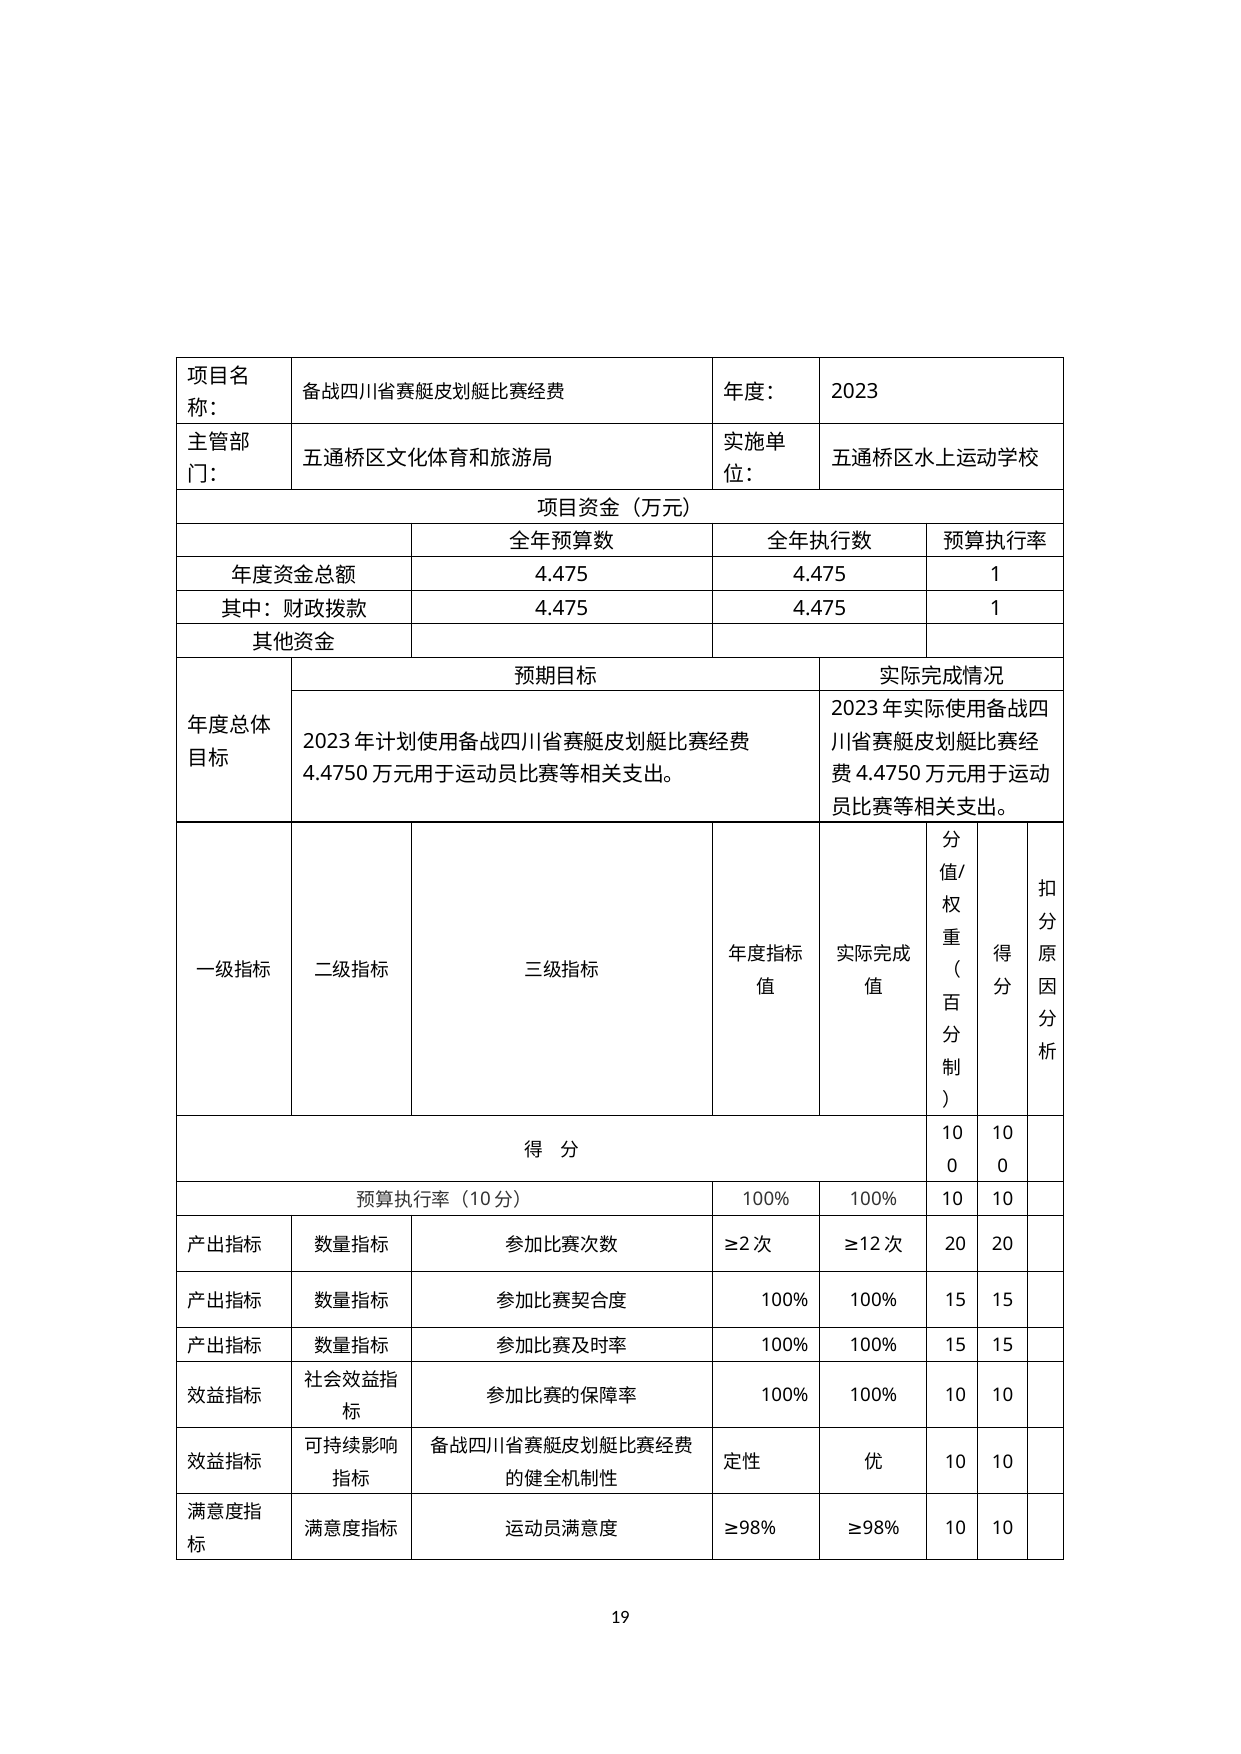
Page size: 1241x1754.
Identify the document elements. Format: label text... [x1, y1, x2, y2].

table_header 2023 [820, 358, 1063, 423]
table_cell 10 [978, 1362, 1027, 1427]
table_cell 100 [978, 1116, 1027, 1181]
table_cell 年度资金总额 [177, 557, 411, 590]
table_cell 10 [978, 1182, 1027, 1214]
table_cell 4.475 [412, 591, 712, 623]
table_cell 预期目标 [292, 658, 819, 690]
table_cell 1 [927, 591, 1063, 623]
table_cell 优 [820, 1428, 926, 1493]
table_cell 其中：财政拨款 [177, 591, 411, 623]
table_cell ≥98% [820, 1494, 926, 1559]
table_cell 2023年实际使用备战四川省赛艇皮划艇比赛经费4.4750万元用于运动员比赛等相关支出。 [820, 691, 1063, 821]
table_cell [1028, 1216, 1063, 1271]
table_cell 100% [713, 1362, 819, 1427]
table_cell 效益指标 [177, 1362, 291, 1427]
table_header 备战四川省赛艇皮划艇比赛经费 [292, 358, 712, 423]
table_cell [1028, 1428, 1063, 1493]
table_cell 扣分原因分析 [1028, 823, 1063, 1115]
table_cell 100% [713, 1182, 819, 1214]
table_cell 100% [713, 1328, 819, 1361]
table_cell 一级指标 [177, 823, 291, 1115]
table_cell 全年预算数 [412, 524, 712, 556]
table_cell 10 [927, 1362, 977, 1427]
table_cell 项目资金（万元） [177, 490, 1063, 523]
table_cell 2023年计划使用备战四川省赛艇皮划艇比赛经费4.4750万元用于运动员比赛等相关支出。 [292, 691, 819, 821]
table_cell 15 [978, 1272, 1027, 1327]
table_cell 100% [820, 1272, 926, 1327]
table_cell 满意度指标 [292, 1494, 411, 1559]
table_cell 产出指标 [177, 1272, 291, 1327]
table_cell 二级指标 [292, 823, 411, 1115]
table_cell 100 [927, 1116, 977, 1181]
table_cell [412, 624, 712, 657]
table_cell 得 分 [177, 1116, 926, 1181]
table_cell [177, 524, 411, 556]
table_cell ≥98% [713, 1494, 819, 1559]
table_cell 10 [978, 1494, 1027, 1559]
table_cell 定性 [713, 1428, 819, 1493]
table_cell [1028, 1494, 1063, 1559]
table_cell 15 [927, 1272, 977, 1327]
table_cell 产出指标 [177, 1216, 291, 1271]
table_cell ≥2次 [713, 1216, 819, 1271]
table_cell 数量指标 [292, 1328, 411, 1361]
table_cell 产出指标 [177, 1328, 291, 1361]
table_cell 4.475 [412, 557, 712, 590]
table_cell ≥12次 [820, 1216, 926, 1271]
table_cell 参加比赛契合度 [412, 1272, 712, 1327]
table_cell 15 [927, 1328, 977, 1361]
table_cell 年度指标值 [713, 823, 819, 1115]
table_cell 实际完成情况 [820, 658, 1063, 690]
table_cell [1028, 1362, 1063, 1427]
table_cell 五通桥区文化体育和旅游局 [292, 424, 712, 489]
table_cell [1028, 1182, 1063, 1214]
table_cell 参加比赛及时率 [412, 1328, 712, 1361]
table_cell 满意度指标 [177, 1494, 291, 1559]
table_cell 实际完成值 [820, 823, 926, 1115]
table_cell 年度总体目标 [177, 658, 291, 821]
table_cell 4.475 [713, 557, 926, 590]
table_cell 15 [978, 1328, 1027, 1361]
table_cell 4.475 [713, 591, 926, 623]
table_cell 备战四川省赛艇皮划艇比赛经费的健全机制性 [412, 1428, 712, 1493]
table_cell 数量指标 [292, 1272, 411, 1327]
table_cell 主管部门： [177, 424, 291, 489]
table_cell 效益指标 [177, 1428, 291, 1493]
table_header 项目名称： [177, 358, 291, 423]
table_cell 其他资金 [177, 624, 411, 657]
table_cell 参加比赛的保障率 [412, 1362, 712, 1427]
table_cell 可持续影响指标 [292, 1428, 411, 1493]
table_cell 100% [820, 1328, 926, 1361]
table_cell 社会效益指标 [292, 1362, 411, 1427]
table_header 年度： [713, 358, 819, 423]
table_cell 三级指标 [412, 823, 712, 1115]
table_cell 10 [927, 1182, 977, 1214]
table_cell 得分 [978, 823, 1027, 1115]
table_cell 分值/权重 （百分制） [927, 823, 977, 1115]
table_cell [927, 624, 1063, 657]
table_cell [1028, 1116, 1063, 1181]
table_cell [1028, 1272, 1063, 1327]
table_cell 10 [978, 1428, 1027, 1493]
table_cell 实施单位： [713, 424, 819, 489]
table_cell 1 [927, 557, 1063, 590]
table_cell 100% [713, 1272, 819, 1327]
table_cell 100% [820, 1362, 926, 1427]
table_cell 20 [978, 1216, 1027, 1271]
table_cell 预算执行率 [927, 524, 1063, 556]
table_cell 100% [820, 1182, 926, 1214]
table_cell 20 [927, 1216, 977, 1271]
table_cell 运动员满意度 [412, 1494, 712, 1559]
table_cell 参加比赛次数 [412, 1216, 712, 1271]
table_cell 五通桥区水上运动学校 [820, 424, 1063, 489]
table_cell 10 [927, 1428, 977, 1493]
table_cell 数量指标 [292, 1216, 411, 1271]
table_cell [713, 624, 926, 657]
table_cell 预算执行率（10分） [177, 1182, 712, 1214]
table_cell 10 [927, 1494, 977, 1559]
table_cell [1028, 1328, 1063, 1361]
table_cell 全年执行数 [713, 524, 926, 556]
